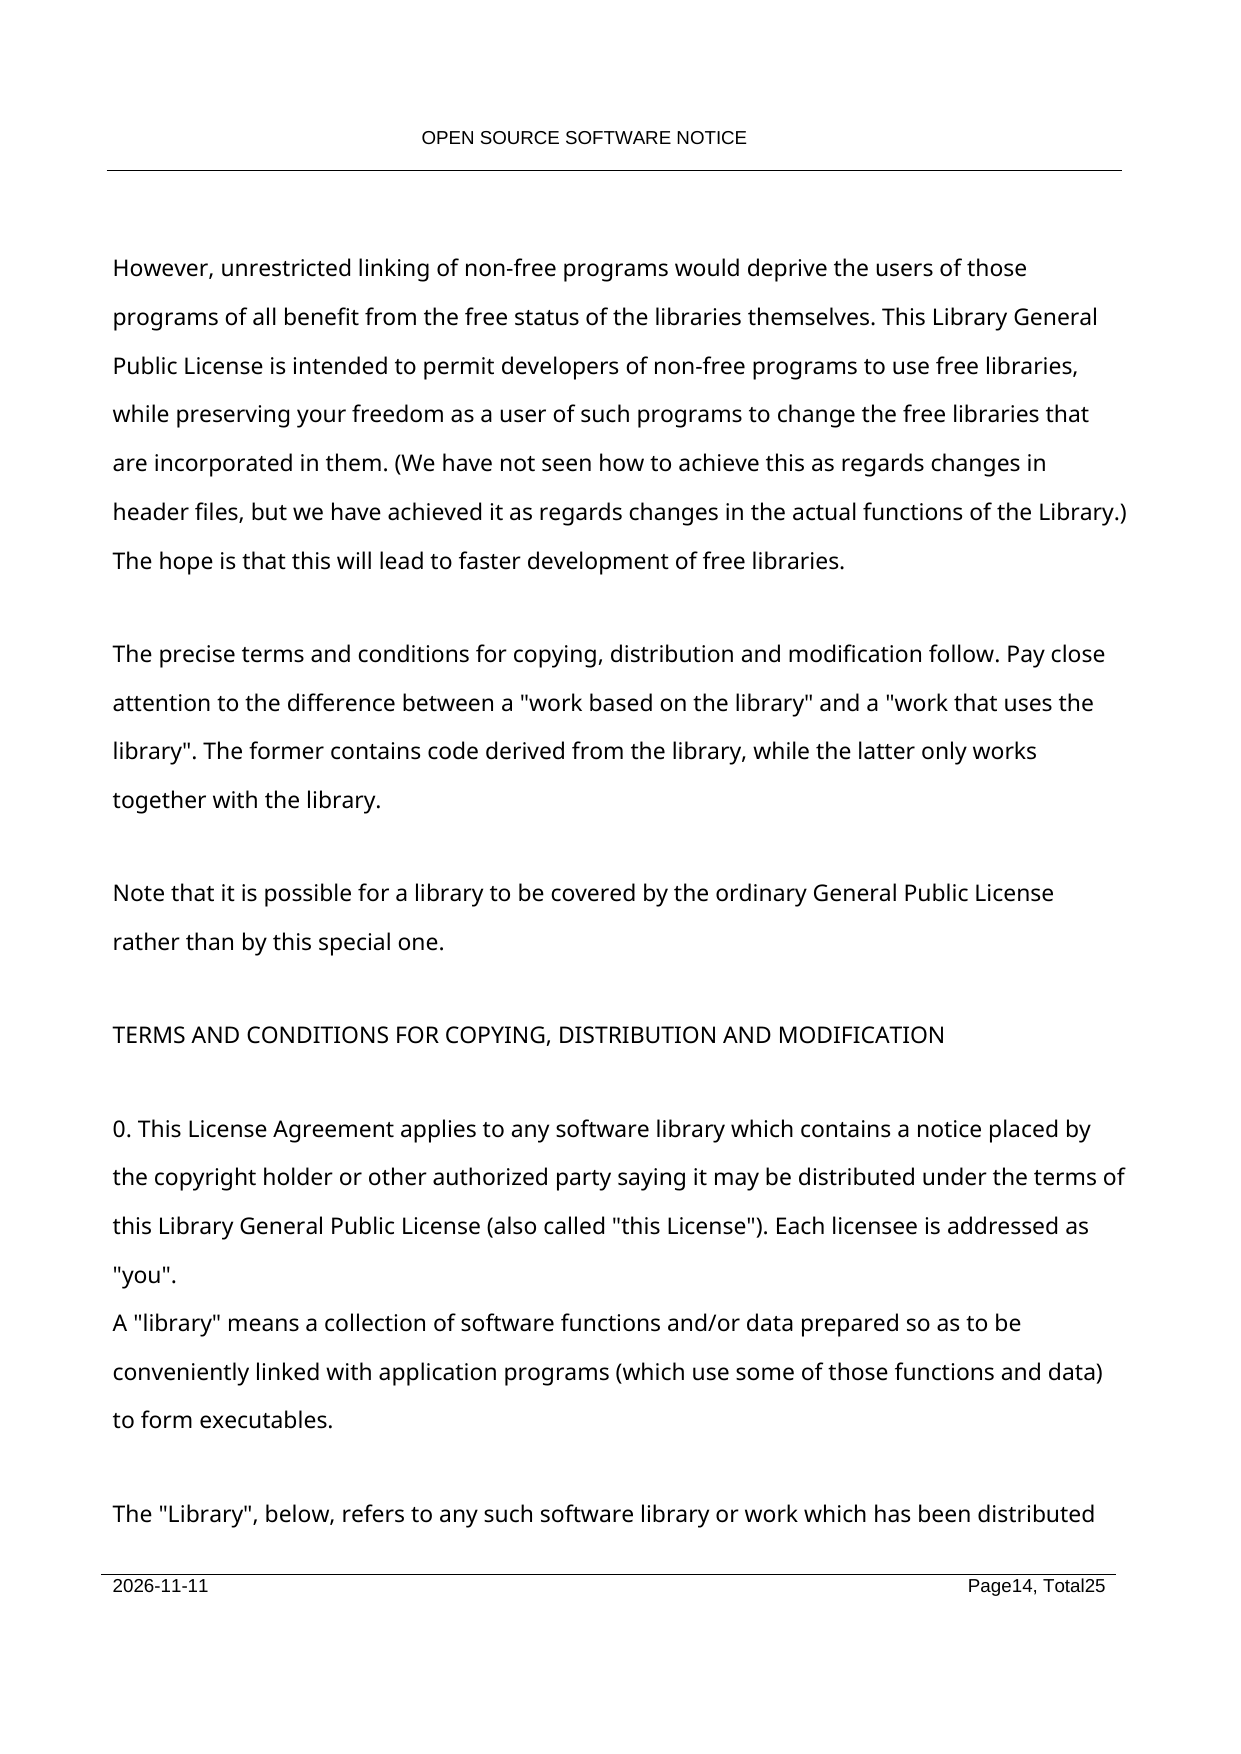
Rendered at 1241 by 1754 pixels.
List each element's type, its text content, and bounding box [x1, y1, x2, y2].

text TERMS AND CONDITIONS FOR COPYING, DISTRIBUTION AND MODIFICATION [112, 1019, 1128, 1051]
text The precise terms and conditions for copying, distribution and modification follow. Pay close attention to the difference between a "work based on the library" and a "work that uses the library". The former contains code derived from the library, while the latter only works together with the library. [112, 637, 1128, 816]
text Note that it is possible for a library to be covered by the ordinary General Public License rather than by this special one. [112, 877, 1128, 958]
text However, unrestricted linking of non-free programs would deprive the users of those programs of all benefit from the free status of the libraries themselves. This Library General Public License is intended to permit developers of non-free programs to use free libraries, while preserving your freedom as a user of such programs to change the free libraries that are incorporated in them. (We have not seen how to achieve this as regards changes in header files, but we have achieved it as regards changes in the actual functions of the Library.) The hope is that this will lead to faster development of free libraries. [112, 251, 1128, 576]
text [112, 1497, 1128, 1529]
text A "library" means a collection of software functions and/or data prepared so as to be conveniently linked with application programs (which use some of those functions and data) to form executables. [112, 1306, 1128, 1436]
text 0. This License Agreement applies to any software library which contains a notice placed by the copyright holder or other authorized party saying it may be distributed under the terms of this Library General Public License (also called "this License"). Each licensee is addressed as "you". [112, 1112, 1128, 1291]
